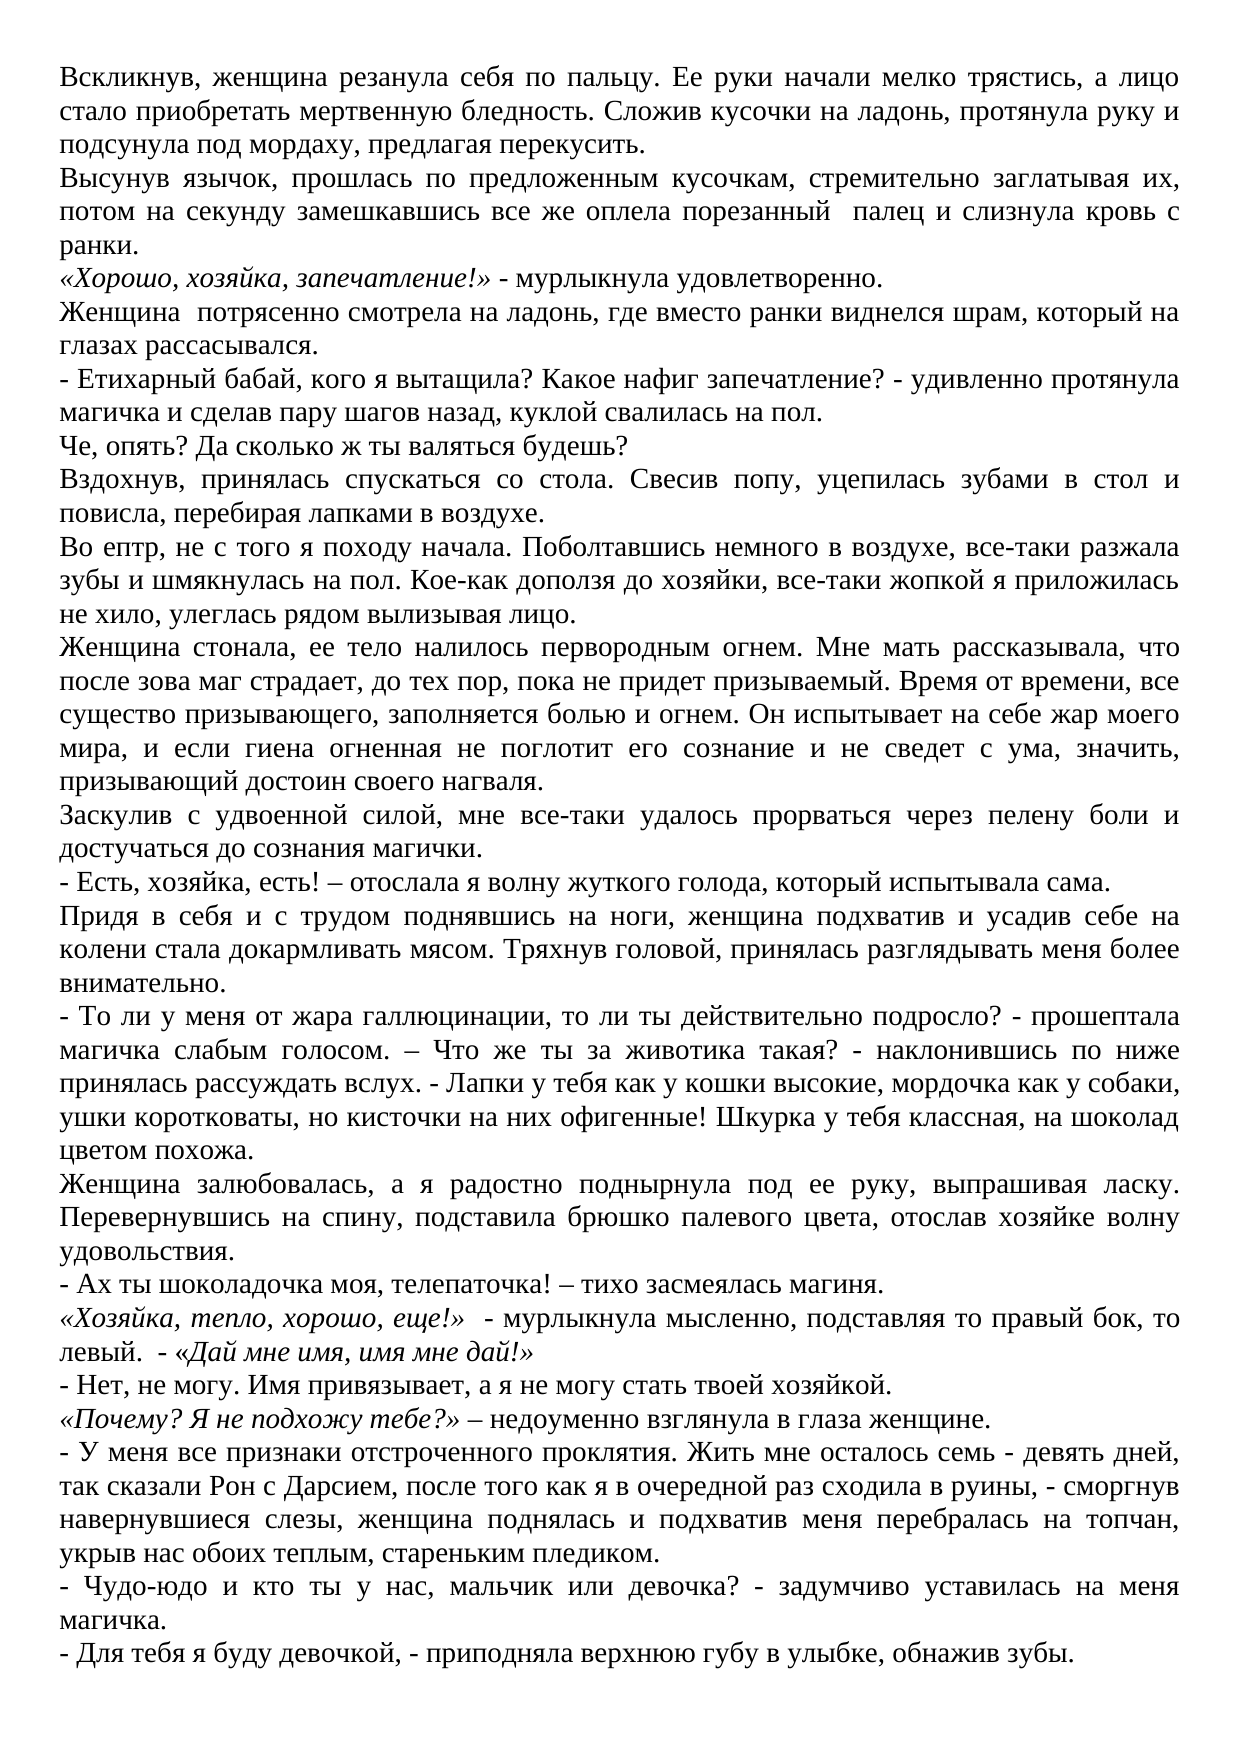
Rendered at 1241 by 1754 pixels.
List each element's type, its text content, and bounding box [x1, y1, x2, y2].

text - Ах ты шоколадочка моя, телепаточка! – тихо засмеялась магиня. [59, 1267, 1181, 1300]
text Во ептр, не с того я походу начала. Поболтавшись немного в воздухе, все-таки разжала зубы и шмякнулась на пол. Кое-как доползя до хозяйки, все-таки жопкой я приложилась не хило, улеглась рядом вылизывая лицо. [59, 529, 1181, 629]
text «Почему? Я не подхожу тебе?» – недоуменно взглянула в глаза женщине. [59, 1401, 1181, 1434]
text - У меня все признаки отстроченного проклятия. Жить мне осталось семь - девять дней, так сказали Рон с Дарсием, после того как я в очередной раз сходила в руины, - сморгнув навернувшиеся слезы, женщина поднялась и подхватив меня перебралась на топчан, укрыв нас обоих теплым, стареньким пледиком. [59, 1434, 1181, 1568]
text - Есть, хозяйка, есть! – отослала я волну жуткого голода, который испытывала сама. [59, 864, 1181, 898]
text Придя в себя и с трудом поднявшись на ноги, женщина подхватив и усадив себе на колени стала докармливать мясом. Тряхнув головой, принялась разглядывать меня более внимательно. [59, 898, 1181, 998]
text - Для тебя я буду девочкой, - приподняла верхнюю губу в улыбке, обнажив зубы. [59, 1636, 1181, 1669]
text - Нет, не могу. Имя привязывает, а я не могу стать твоей хозяйкой. [59, 1367, 1181, 1401]
text Женщина потрясенно смотрела на ладонь, где вместо ранки виднелся шрам, который на глазах рассасывался. [59, 294, 1181, 361]
text «Хозяйка, тепло, хорошо, еще!» - мурлыкнула мысленно, подставляя то правый бок, то левый. - «Дай мне имя, имя мне дай!» [59, 1300, 1181, 1367]
text Высунув язычок, прошлась по предложенным кусочкам, стремительно заглатывая их, потом на секунду замешкавшись все же оплела порезанный палец и слизнула кровь с ранки. [59, 160, 1181, 260]
text Женщина стонала, ее тело налилось первородным огнем. Мне мать рассказывала, что после зова маг страдает, до тех пор, пока не придет призываемый. Время от времени, все существо призывающего, заполняется болью и огнем. Он испытывает на себе жар моего мира, и если гиена огненная не поглотит его сознание и не сведет с ума, значить, призывающий достоин своего нагваля. [59, 629, 1181, 797]
text «Хорошо, хозяйка, запечатление!» - мурлыкнула удовлетворенно. [59, 260, 1181, 294]
text Че, опять? Да сколько ж ты валяться будешь? [59, 428, 1181, 462]
text - Етихарный бабай, кого я вытащила? Какое нафиг запечатление? - удивленно протянула магичка и сделав пару шагов назад, куклой свалилась на пол. [59, 361, 1181, 428]
text Вздохнув, принялась спускаться со стола. Свесив попу, уцепилась зубами в стол и повисла, перебирая лапками в воздухе. [59, 462, 1181, 529]
text - То ли у меня от жара галлюцинации, то ли ты действительно подросло? - прошептала магичка слабым голосом. – Что же ты за животика такая? - наклонившись по ниже принялась рассуждать вслух. - Лапки у тебя как у кошки высокие, мордочка как у собаки, ушки коротковаты, но кисточки на них офигенные! Шкурка у тебя классная, на шоколад цветом похожа. [59, 998, 1181, 1166]
text Женщина залюбовалась, а я радостно поднырнула под ее руку, выпрашивая ласку. Перевернувшись на спину, подставила брюшко палевого цвета, отослав хозяйке волну удовольствия. [59, 1166, 1181, 1267]
text Заскулив с удвоенной силой, мне все-таки удалось прорваться через пелену боли и достучаться до сознания магички. [59, 797, 1181, 864]
text Вскликнув, женщина резанула себя по пальцу. Ее руки начали мелко трястись, а лицо стало приобретать мертвенную бледность. Сложив кусочки на ладонь, протянула руку и подсунула под мордаху, предлагая перекусить. [59, 59, 1181, 160]
text - Чудо-юдо и кто ты у нас, мальчик или девочка? - задумчиво уставилась на меня магичка. [59, 1568, 1181, 1636]
